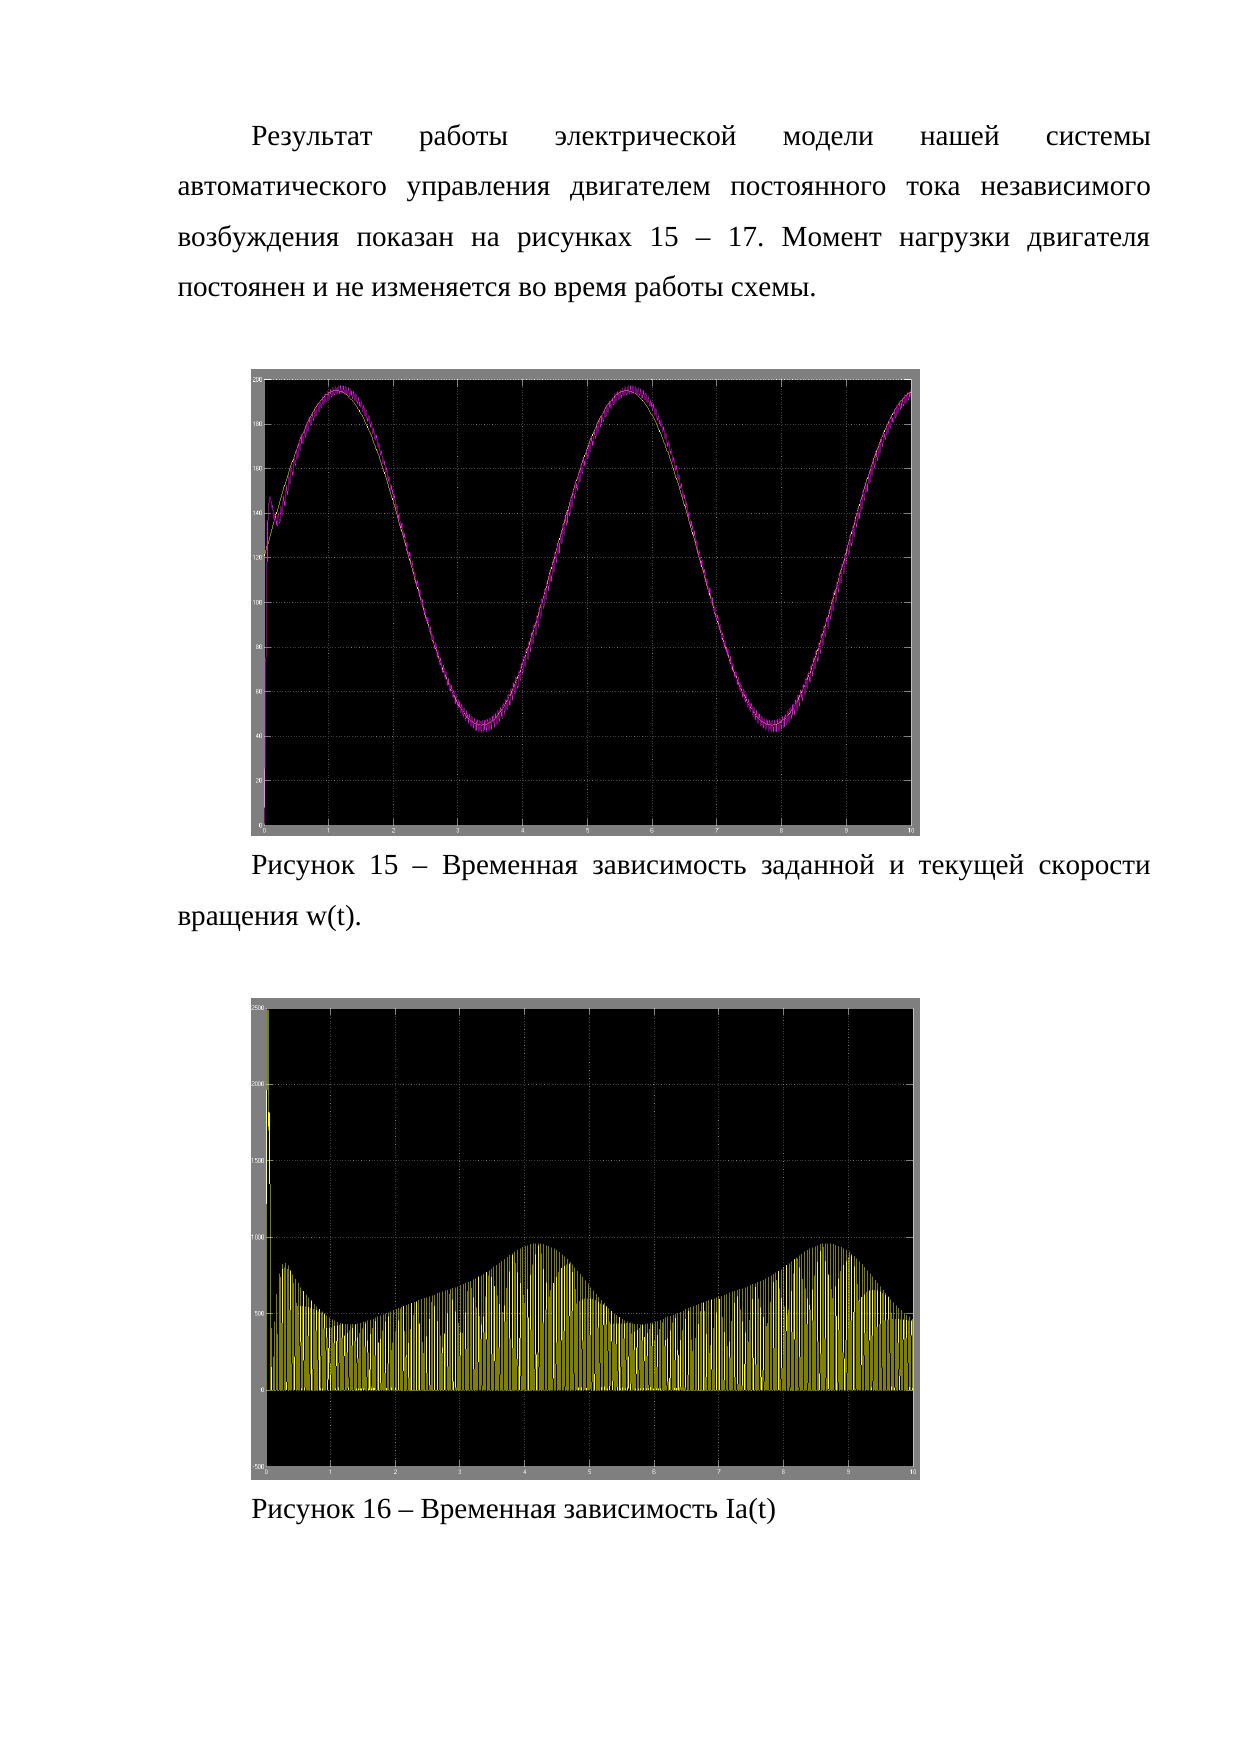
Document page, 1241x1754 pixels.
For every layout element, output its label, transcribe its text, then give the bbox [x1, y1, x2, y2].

text Рисунок 16 – Временная зависимость Ia(t) [177, 1492, 1152, 1525]
picture [251, 998, 920, 1480]
picture [251, 369, 920, 836]
text Результат работы электрической модели нашей системы автоматического управления двигателем постоянного тока независимого возбуждения показан на рисунках 15 – 17. Момент нагрузки двигателя постоянен и не изменяется во время работы схемы. [177, 118, 1152, 303]
text Рисунок 15 – Временная зависимость заданной и текущей скорости вращения w(t). [177, 847, 1152, 931]
